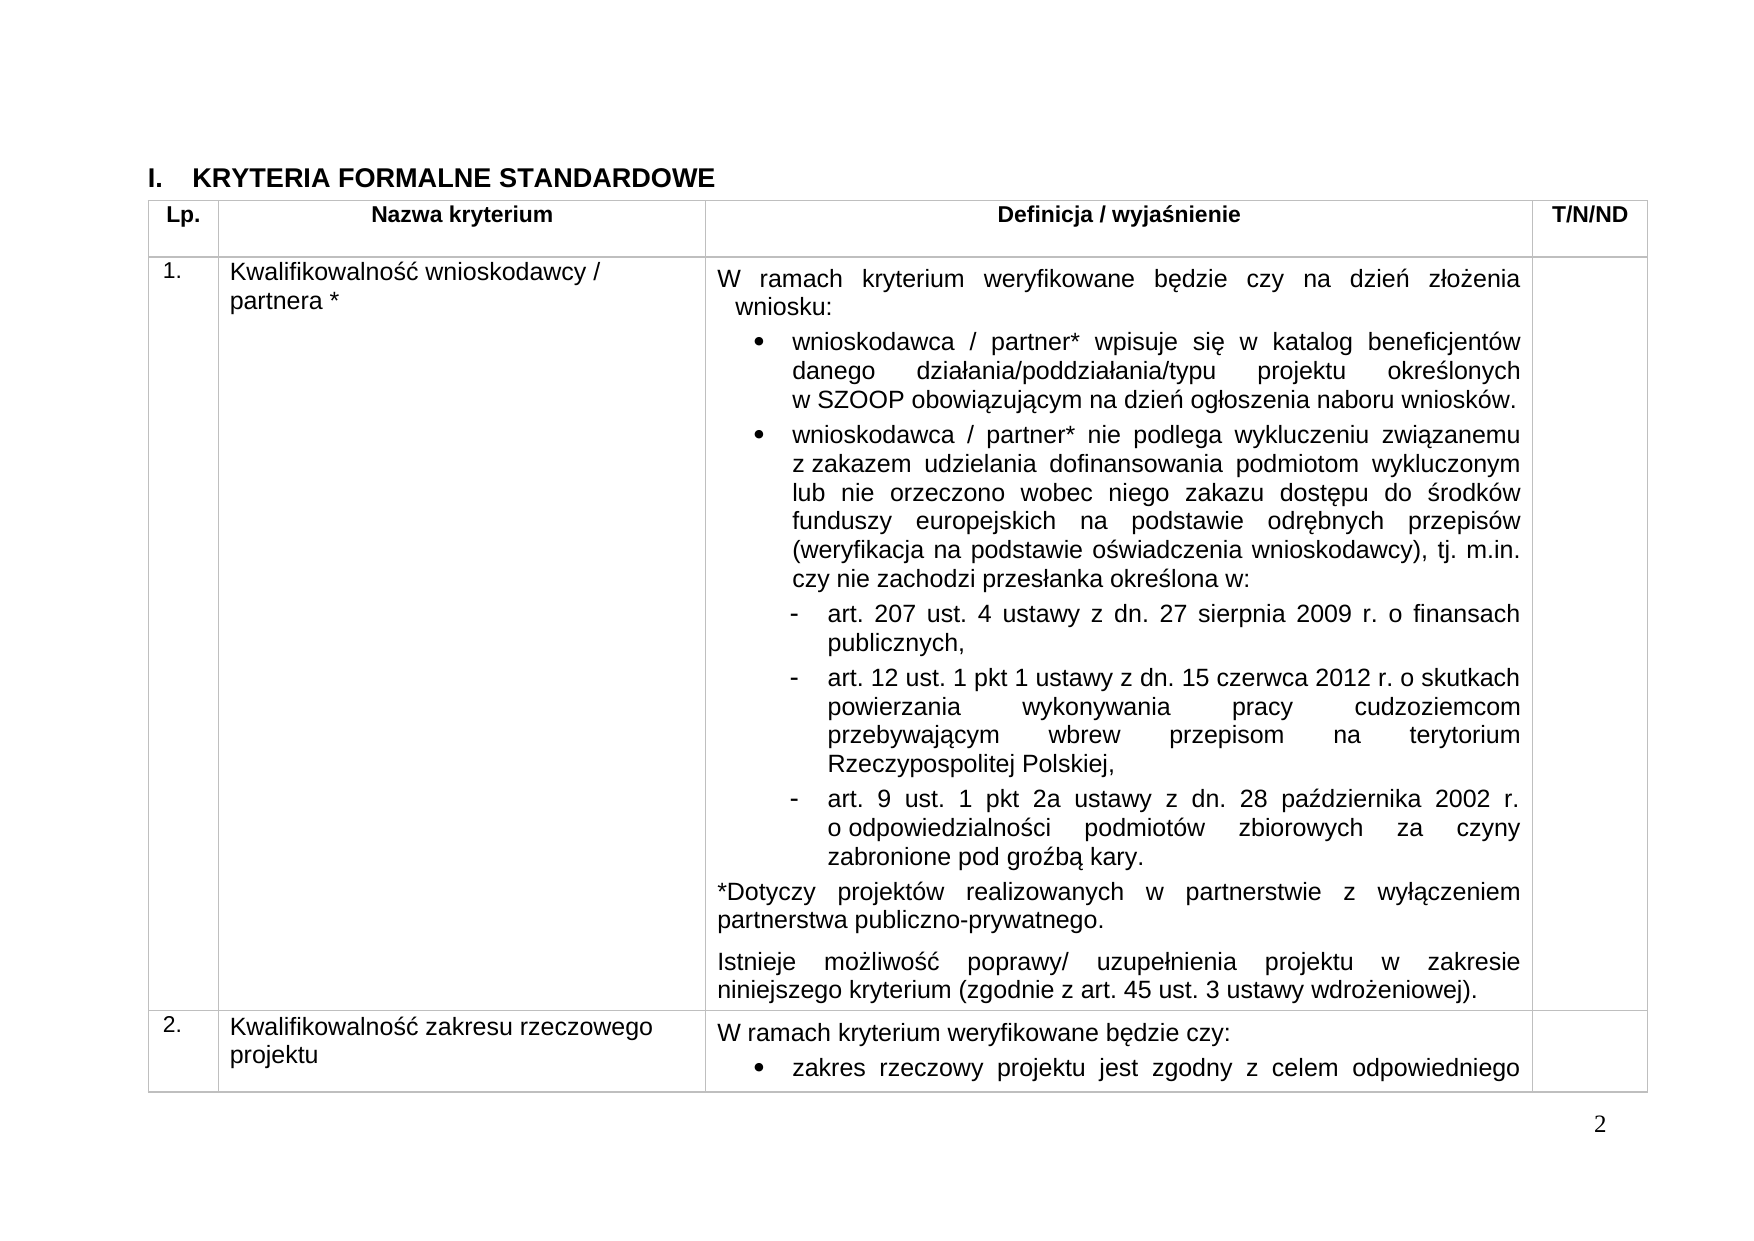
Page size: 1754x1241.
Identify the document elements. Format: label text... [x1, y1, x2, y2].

table_cell [1533, 258, 1647, 1010]
table_cell Kwalifikowalność wnioskodawcy / partnera * [219, 258, 705, 1010]
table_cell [219, 1011, 705, 1091]
subtitle KRYTERIA FORMALNE STANDARDOWE [148, 162, 1606, 194]
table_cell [706, 1011, 1532, 1091]
table_cell [149, 1011, 218, 1091]
table_header T/N/ND [1533, 201, 1647, 256]
table_cell [149, 258, 218, 1010]
table_header Lp. [149, 201, 218, 256]
table_cell W ramach kryterium weryfikowane będzie czy na dzień złożenia wniosku: wnioskodawca / partner* wpisuje się w katalog beneficjentów danego działania/poddziałania/typu projektu określonych w SZOOP obowiązującym na dzień ogłoszenia naboru wniosków. wnioskodawca / partner* nie podlega wykluczeniu związanemu z zakazem udzielania dofinansowania podmiotom wykluczonym lub nie orzeczono wobec niego zakazu dostępu do środków funduszy europejskich na podstawie odrębnych przepisów (weryfikacja na podstawie oświadczenia wnioskodawcy), tj. m.in. czy nie zachodzi przesłanka określona w: art. 207 ust. 4 ustawy z dn. 27 sierpnia 2009 r. o finansach publicznych, art. 12 ust. 1 pkt 1 ustawy z dn. 15 czerwca 2012 r. o skutkach powierzania wykonywania pracy cudzoziemcom przebywającym wbrew przepisom na terytorium Rzeczypospolitej Polskiej, art. 9 ust. 1 pkt 2a ustawy z dn. 28 października 2002 r. o odpowiedzialności podmiotów zbiorowych za czyny zabronione pod groźbą kary. *Dotyczy projektów realizowanych w partnerstwie z wyłączeniem partnerstwa publiczno-prywatnego. Istnieje możliwość poprawy/ uzupełnienia projektu w zakresie niniejszego kryterium (zgodnie z art. 45 ust. 3 ustawy wdrożeniowej). [706, 258, 1532, 1010]
table_header Nazwa kryterium [219, 201, 705, 256]
table_cell [1533, 1011, 1647, 1091]
table_header Definicja / wyjaśnienie [706, 201, 1532, 256]
